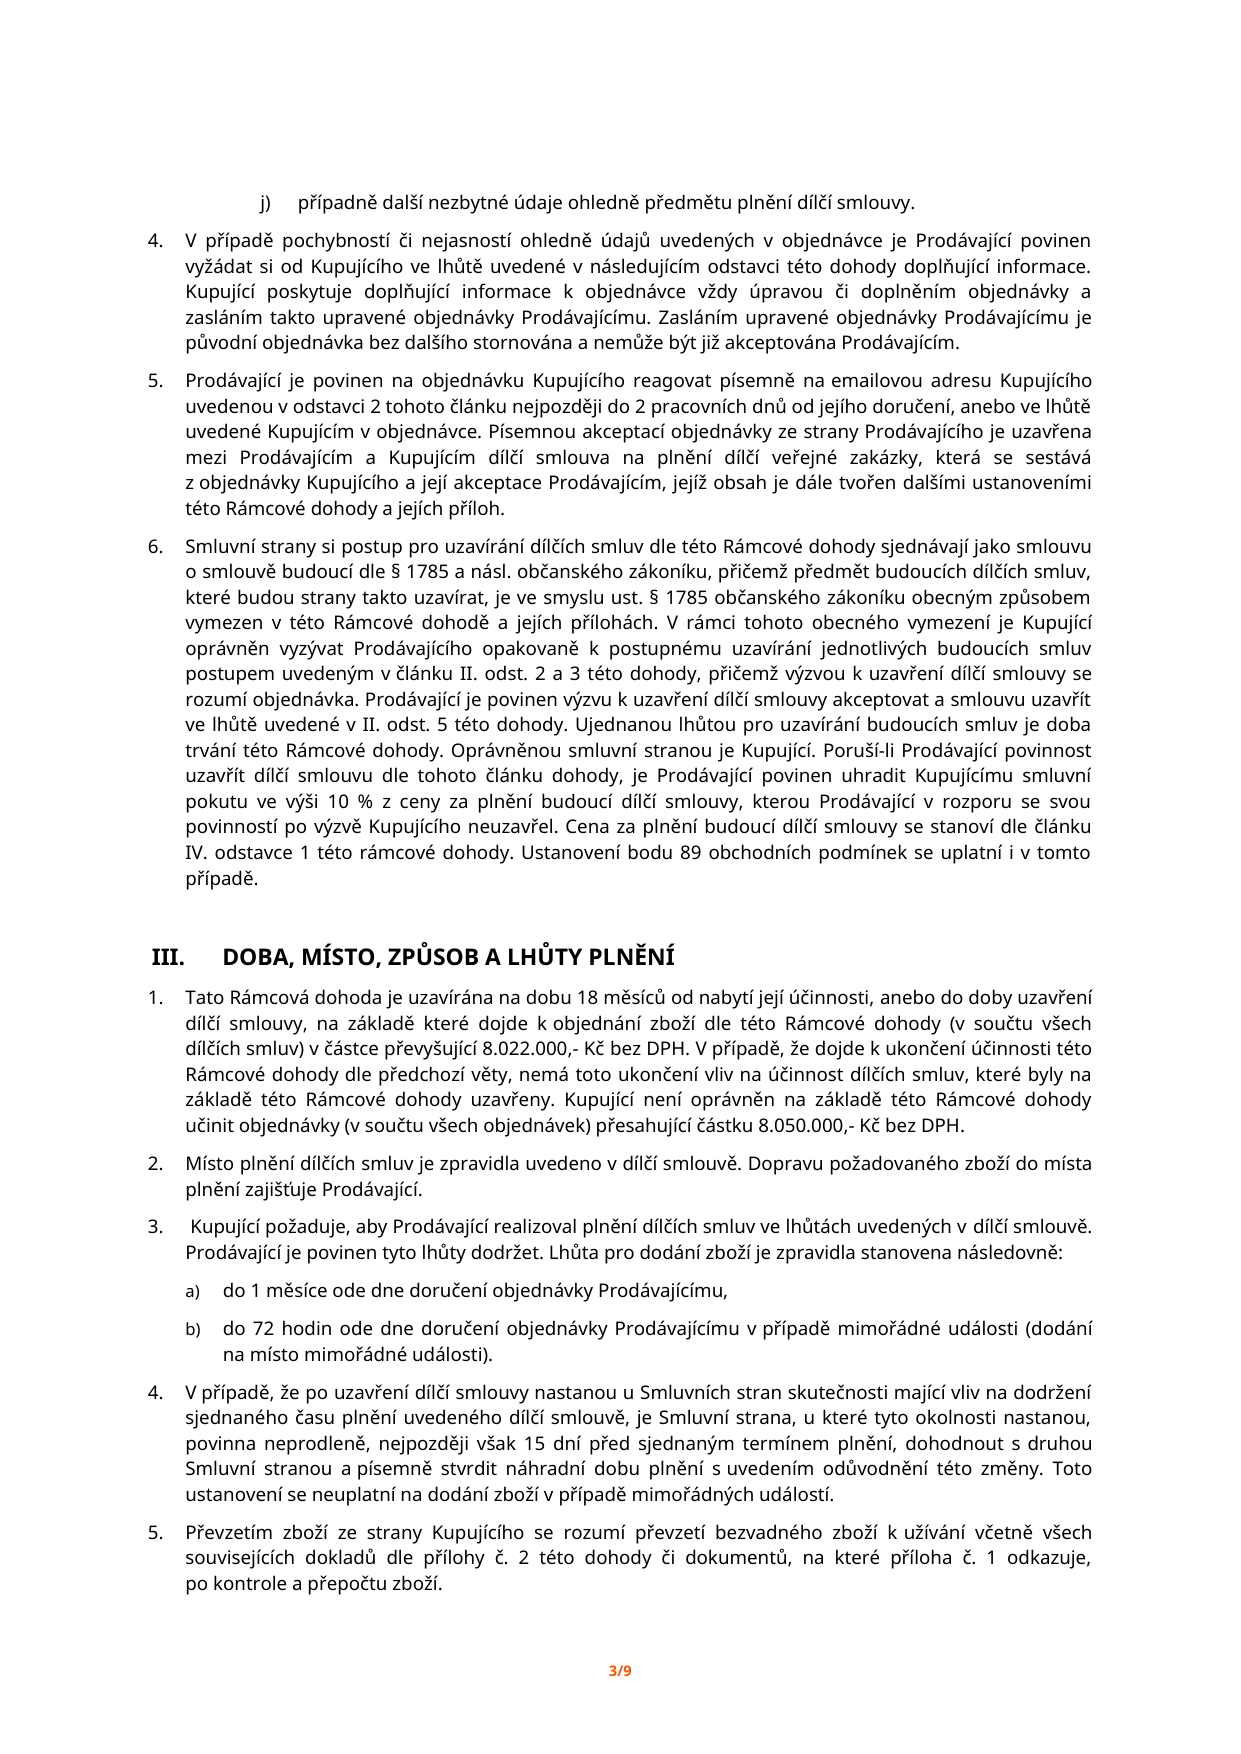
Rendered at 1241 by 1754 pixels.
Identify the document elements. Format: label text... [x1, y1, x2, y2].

text Smluvní strany si postup pro uzavírání dílčích smluv dle této Rámcové dohody sjednávají jako smlouvu o smlouvě budoucí dle § 1785 a násl. občanského zákoníku, přičemž předmět budoucích dílčích smluv, které budou strany takto uzavírat, je ve smyslu ust. § 1785 občanského zákoníku obecným způsobem vymezen v této Rámcové dohodě a jejích přílohách. V rámci tohoto obecného vymezení je Kupující oprávněn vyzývat Prodávajícího opakovaně k postupnému uzavírání jednotlivých budoucích smluv postupem uvedeným v článku II. odst. 2 a 3 této dohody, přičemž výzvou k uzavření dílčí smlouvy se rozumí objednávka. Prodávající je povinen výzvu k uzavření dílčí smlouvy akceptovat a smlouvu uzavřít ve lhůtě uvedené v II. odst. 5 této dohody. Ujednanou lhůtou pro uzavírání budoucích smluv je doba trvání této Rámcové dohody. Oprávněnou smluvní stranou je Kupující. Poruší-li Prodávající povinnost uzavřít dílčí smlouvu dle tohoto článku dohody, je Prodávající povinen uhradit Kupujícímu smluvní pokutu ve výši 10 % z ceny za plnění budoucí dílčí smlouvy, kterou Prodávající v rozporu se svou povinností po výzvě Kupujícího neuzavřel. Cena za plnění budoucí dílčí smlouvy se stanoví dle článku IV. odstavce 1 této rámcové dohody. Ustanovení bodu 89 obchodních podmínek se uplatní i v tomto případě. [148, 533, 1093, 890]
list Tato Rámcová dohoda je uzavírána na dobu 18 měsíců od nabytí její účinnosti, anebo do doby uzavření dílčí smlouvy, na základě které dojde k objednání zboží dle této Rámcové dohody (v součtu všech dílčích smluv) v částce převyšující 8.022.000,- Kč bez DPH. V případě, že dojde k ukončení účinnosti této Rámcové dohody dle předchozí věty, nemá toto ukončení vliv na účinnost dílčích smluv, které byly na základě této Rámcové dohody uzavřeny. Kupující není oprávněn na základě této Rámcové dohody učinit objednávky (v součtu všech objednávek) přesahující částku 8.050.000,- Kč bez DPH. [148, 985, 1093, 1138]
text Převzetím zboží ze strany Kupujícího se rozumí převzetí bezvadného zboží k užívání včetně všech souvisejících dokladů dle přílohy č. 2 této dohody či dokumentů, na které příloha č. 1 odkazuje, po kontrole a přepočtu zboží. [148, 1519, 1093, 1596]
text Prodávající je povinen na objednávku Kupujícího reagovat písemně na emailovou adresu Kupujícího uvedenou v odstavci 2 tohoto článku nejpozději do 2 pracovních dnů od jejího doručení, anebo ve lhůtě uvedené Kupujícím v objednávce. Písemnou akceptací objednávky ze strany Prodávajícího je uzavřena mezi Prodávajícím a Kupujícím dílčí smlouva na plnění dílčí veřejné zakázky, která se sestává z objednávky Kupujícího a její akceptace Prodávajícím, jejíž obsah je dále tvořen dalšími ustanoveními této Rámcové dohody a jejích příloh. [148, 367, 1093, 521]
text Kupující požaduje, aby Prodávající realizoval plnění dílčích smluv ve lhůtách uvedených v dílčí smlouvě. Prodávající je povinen tyto lhůty dodržet. Lhůta pro dodání zboží je zpravidla stanovena následovně: [148, 1214, 1093, 1265]
list případně další nezbytné údaje ohledně předmětu plnění dílčí smlouvy. [260, 189, 1093, 215]
list DOBA, MÍSTO, ZPŮSOB A LHŮTY PLNĚNÍ [185, 941, 1093, 972]
text V případě pochybností či nejasností ohledně údajů uvedených v objednávce je Prodávající povinen vyžádat si od Kupujícího ve lhůtě uvedené v následujícím odstavci této dohody doplňující informace. Kupující poskytuje doplňující informace k objednávce vždy úpravou či doplněním objednávky a zasláním takto upravené objednávky Prodávajícímu. Zasláním upravené objednávky Prodávajícímu je původní objednávka bez dalšího stornována a nemůže být již akceptována Prodávajícím. [148, 227, 1093, 355]
list do 1 měsíce ode dne doručení objednávky Prodávajícímu, [185, 1277, 1093, 1303]
list do 72 hodin ode dne doručení objednávky Prodávajícímu v případě mimořádné události (dodání na místo mimořádné události). [185, 1315, 1093, 1366]
text Místo plnění dílčích smluv je zpravidla uvedeno v dílčí smlouvě. Dopravu požadovaného zboží do místa plnění zajišťuje Prodávající. [148, 1150, 1093, 1201]
text V případě, že po uzavření dílčí smlouvy nastanou u Smluvních stran skutečnosti mající vliv na dodržení sjednaného času plnění uvedeného dílčí smlouvě, je Smluvní strana, u které tyto okolnosti nastanou, povinna neprodleně, nejpozději však 15 dní před sjednaným termínem plnění, dohodnout s druhou Smluvní stranou a písemně stvrdit náhradní dobu plnění s uvedením odůvodnění této změny. Toto ustanovení se neuplatní na dodání zboží v případě mimořádných událostí. [148, 1379, 1093, 1507]
